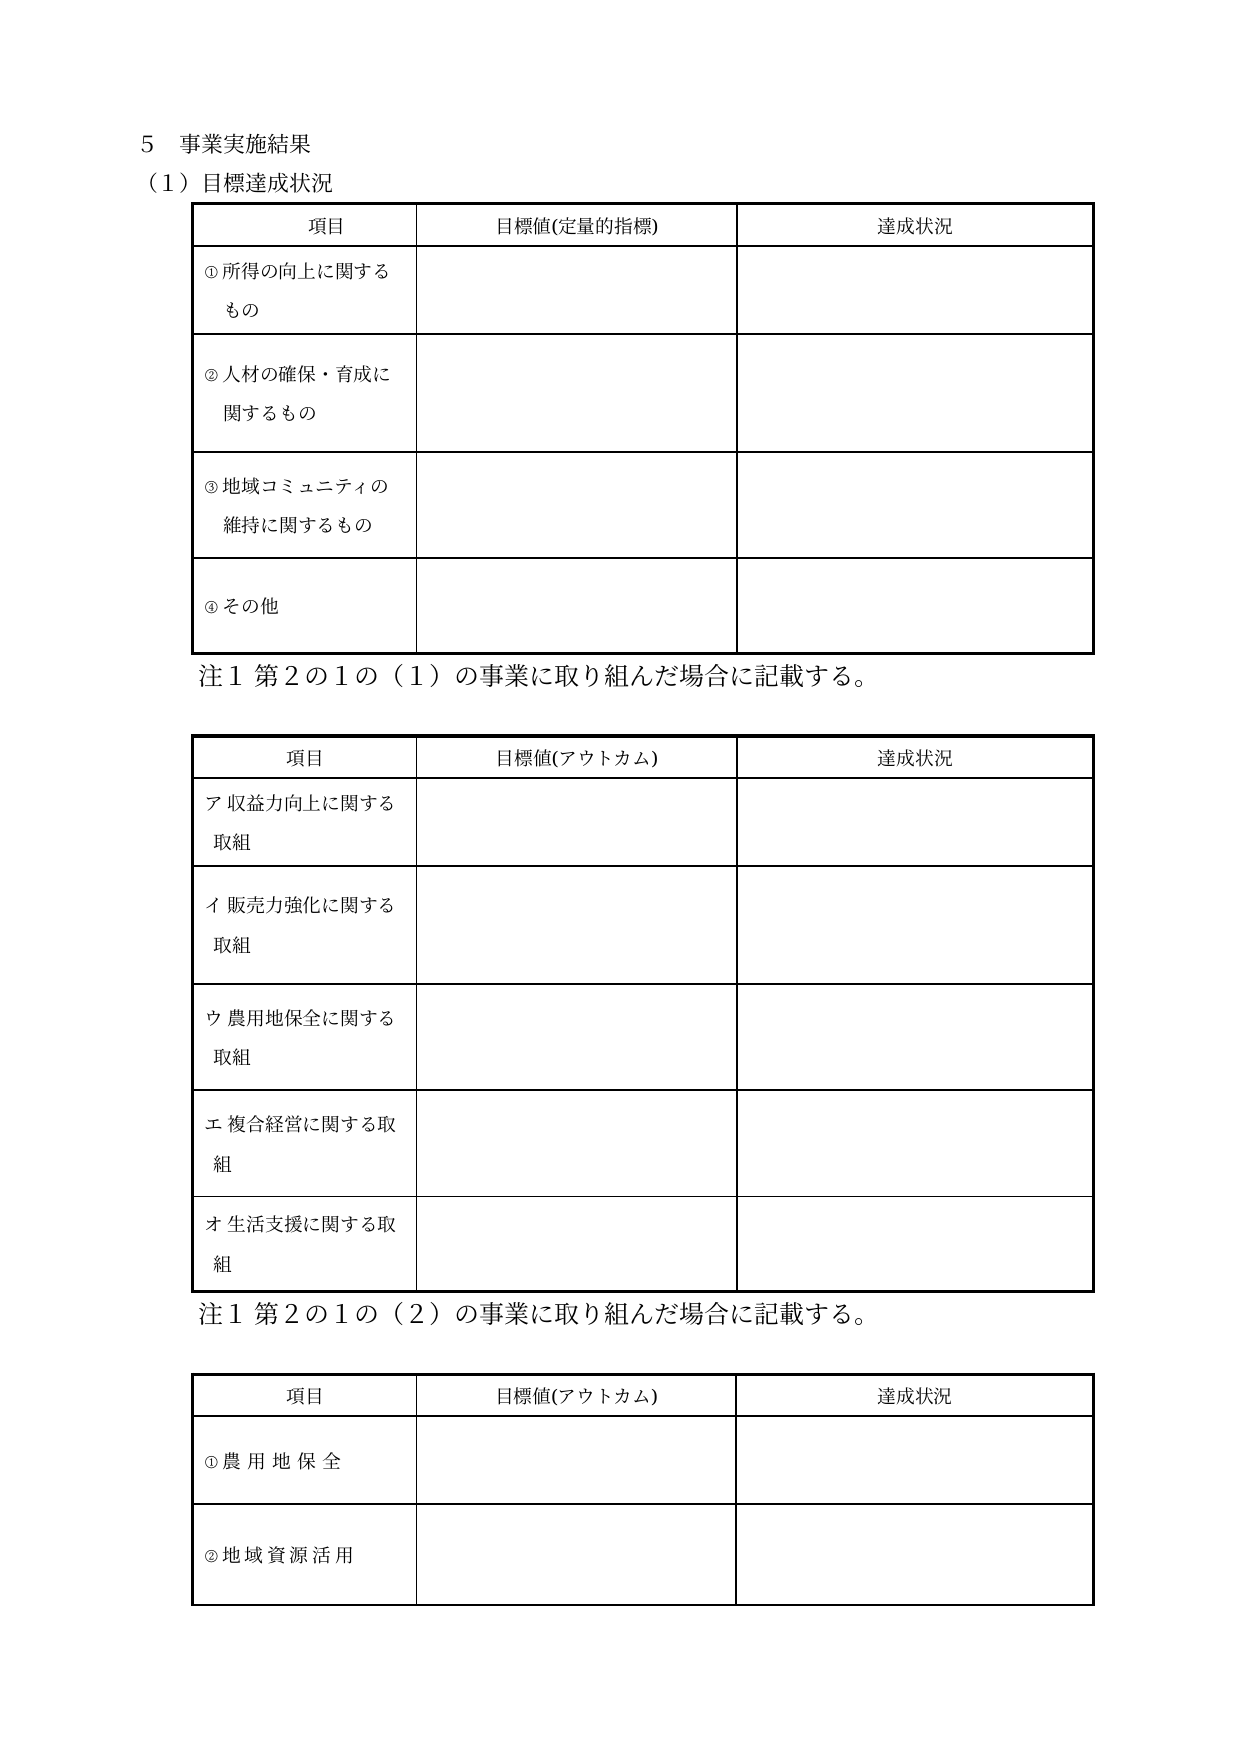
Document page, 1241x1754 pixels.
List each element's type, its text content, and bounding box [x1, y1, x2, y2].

table_cell [737, 1417, 1092, 1503]
table_header 目標値(アウトカム) [417, 738, 736, 777]
table_cell [737, 1505, 1092, 1604]
table_header 項目 [194, 738, 416, 777]
table_header 達成状況 [737, 1376, 1092, 1415]
table_header 達成状況 [738, 205, 1092, 245]
table_header 達成状況 [738, 738, 1092, 777]
table_cell オ 生活支援に関する取 組 [194, 1197, 416, 1290]
table_cell [417, 1197, 736, 1290]
table_cell [417, 867, 736, 983]
table_cell ②地域資源活用 [194, 1505, 416, 1604]
table_cell [417, 1505, 735, 1604]
table_cell [417, 1091, 736, 1196]
table_cell ②人材の確保・育成に関するもの [194, 335, 416, 451]
table_cell [417, 559, 736, 652]
table_cell ア 収益力向上に関する取組 [194, 779, 416, 865]
table_cell ①農用地保全 [194, 1417, 416, 1503]
table_cell エ 複合経営に関する取組 [194, 1091, 416, 1196]
table_header 項目 [194, 1376, 416, 1415]
table_header 目標値(アウトカム) [417, 1376, 735, 1415]
table_cell ①所得の向上に関するもの [194, 247, 416, 333]
text 注１ 第２の１の（１）の事業に取り組んだ場合に記載する。 [136, 655, 1104, 694]
table_cell [738, 247, 1092, 333]
table_cell [417, 779, 736, 865]
table_header 項目 [194, 205, 416, 245]
table_cell [738, 453, 1092, 557]
table_cell [417, 335, 736, 451]
table_cell [738, 335, 1092, 451]
table_cell イ 販売力強化に関する取組 [194, 867, 416, 983]
table_cell [738, 559, 1092, 652]
table_cell ③地域コミュニティの維持に関するもの [194, 453, 416, 557]
table_cell ④その他 [194, 559, 416, 652]
table_cell [738, 985, 1092, 1089]
table_cell [738, 867, 1092, 983]
table_cell [417, 985, 736, 1089]
text （１）目標達成状況 [136, 163, 1104, 202]
table_cell [738, 779, 1092, 865]
text ５ 事業実施結果 [136, 123, 1104, 163]
table_header 目標値(定量的指標) [417, 205, 736, 245]
table_cell [738, 1091, 1092, 1196]
table_cell [738, 1197, 1092, 1290]
text 注１ 第２の１の（２）の事業に取り組んだ場合に記載する。 [136, 1293, 1104, 1333]
table_cell ウ 農用地保全に関する取組 [194, 985, 416, 1089]
table_cell [417, 247, 736, 333]
table_cell [417, 453, 736, 557]
table_cell [417, 1417, 735, 1503]
